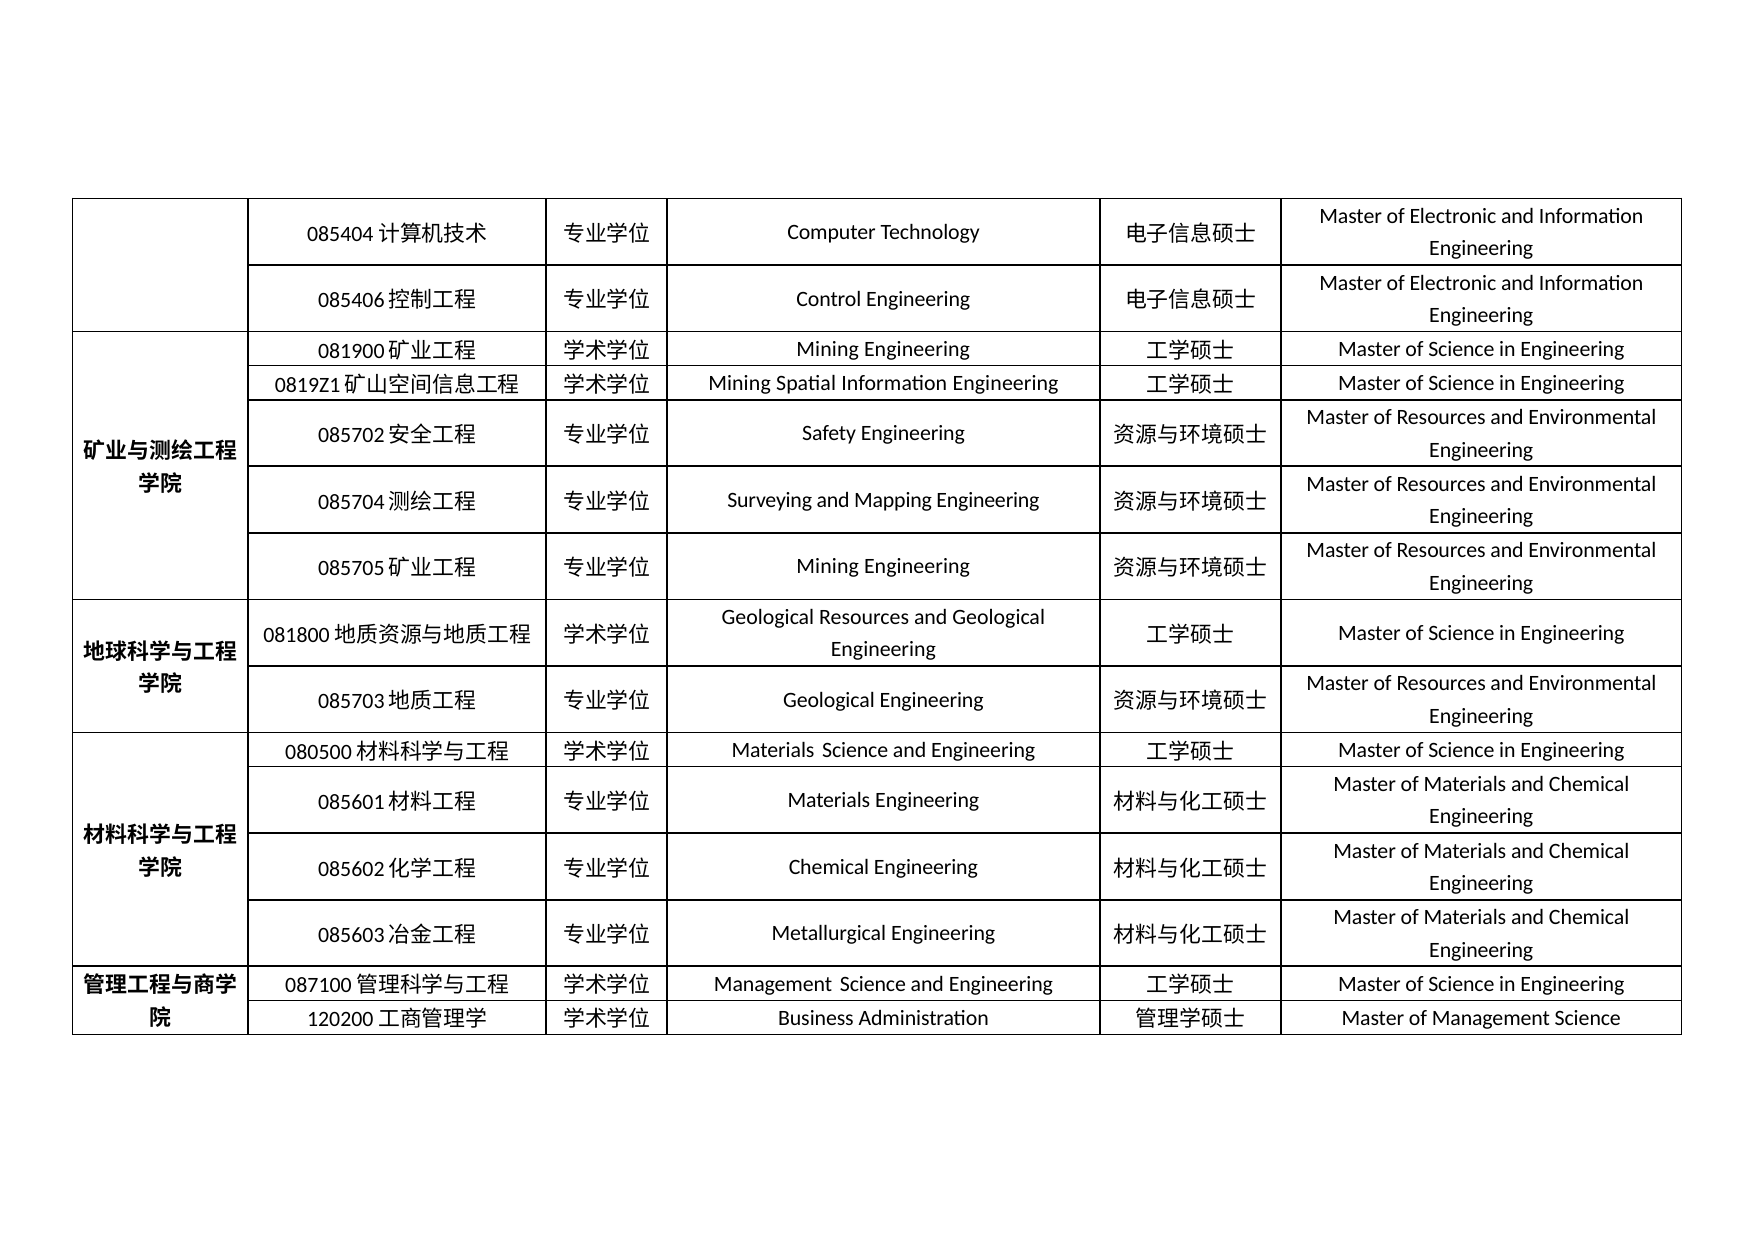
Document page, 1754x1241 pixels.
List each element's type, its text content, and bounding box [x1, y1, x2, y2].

table_cell 081800地质资源与地质工程 [249, 600, 545, 665]
table_cell 专业学位 [547, 901, 666, 965]
table_cell Management Science and Engineering [668, 967, 1099, 999]
table_cell Mining Engineering [668, 534, 1099, 598]
table_cell Safety Engineering [668, 401, 1099, 465]
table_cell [1282, 199, 1681, 264]
table_cell 工学硕士 [1101, 600, 1280, 665]
table_cell 学术学位 [547, 967, 666, 999]
table_cell 学术学位 [547, 1001, 666, 1033]
table_cell 专业学位 [547, 767, 666, 832]
table_cell 085703地质工程 [249, 667, 545, 732]
table_cell 085702安全工程 [249, 401, 545, 465]
table_cell Master of Science in Engineering [1282, 967, 1681, 999]
table_cell 085404计算机技术 [249, 199, 545, 264]
table_cell 085705矿业工程 [249, 534, 545, 598]
table_cell 资源与环境硕士 [1101, 401, 1280, 465]
table_cell 学术学位 [547, 733, 666, 766]
table_cell 材料科学与工程学院 [73, 733, 247, 965]
table_cell 085602化学工程 [249, 834, 545, 899]
table_cell Master of Resources and Environmental Engineering [1282, 534, 1681, 598]
table_cell Control Engineering [668, 266, 1099, 331]
table_cell 学术学位 [547, 366, 666, 399]
table_cell 学术学位 [547, 600, 666, 665]
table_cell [1282, 1001, 1681, 1033]
table_cell 材料与化工硕士 [1101, 901, 1280, 965]
table_cell Business Administration [668, 1001, 1099, 1033]
table_cell 专业学位 [547, 199, 666, 264]
table_cell 专业学位 [547, 467, 666, 532]
table_cell Materials Engineering [668, 767, 1099, 832]
table_cell 资源与环境硕士 [1101, 467, 1280, 532]
table_cell 材料与化工硕士 [1101, 834, 1280, 899]
table_cell Geological Resources and Geological Engineering [668, 600, 1099, 665]
table_cell Master of Science in Engineering [1282, 332, 1681, 365]
table_cell 材料与化工硕士 [1101, 767, 1280, 832]
table_cell Computer Technology [668, 199, 1099, 264]
table_cell 工学硕士 [1101, 332, 1280, 365]
table_cell Materials Science and Engineering [668, 733, 1099, 766]
table_cell 085603冶金工程 [249, 901, 545, 965]
table_cell 0819Z1矿山空间信息工程 [249, 366, 545, 399]
table_cell 081900矿业工程 [249, 332, 545, 365]
table_cell 工学硕士 [1101, 366, 1280, 399]
table_cell 资源与环境硕士 [1101, 667, 1280, 732]
table_cell 专业学位 [547, 401, 666, 465]
table_cell Master of Materials and Chemical Engineering [1282, 834, 1681, 899]
table_cell Chemical Engineering [668, 834, 1099, 899]
table_cell Mining Spatial Information Engineering [668, 366, 1099, 399]
table_cell Master of Materials and Chemical Engineering [1282, 767, 1681, 832]
table_cell 管理学硕士 [1101, 1001, 1280, 1033]
table_cell 080500材料科学与工程 [249, 733, 545, 766]
table_cell 专业学位 [547, 834, 666, 899]
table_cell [1282, 266, 1681, 331]
table_cell Master of Resources and Environmental Engineering [1282, 467, 1681, 532]
table_cell 学术学位 [547, 332, 666, 365]
table_cell 120200工商管理学 [249, 1001, 545, 1033]
table_cell 085704测绘工程 [249, 467, 545, 532]
table_cell 工学硕士 [1101, 733, 1280, 766]
table_cell 专业学位 [547, 534, 666, 598]
table_cell 电子信息硕士 [1101, 199, 1280, 264]
table_cell 087100管理科学与工程 [249, 967, 545, 999]
table_cell 专业学位 [547, 266, 666, 331]
table_cell 矿业与测绘工程学院 [73, 332, 247, 598]
table_cell Master of Materials and Chemical Engineering [1282, 901, 1681, 965]
table_cell 资源与环境硕士 [1101, 534, 1280, 598]
table_cell Geological Engineering [668, 667, 1099, 732]
table_cell Metallurgical Engineering [668, 901, 1099, 965]
table_cell Mining Engineering [668, 332, 1099, 365]
table_cell Master of Science in Engineering [1282, 600, 1681, 665]
table_cell 电子信息硕士 [1101, 266, 1280, 331]
table_cell Master of Science in Engineering [1282, 366, 1681, 399]
table_cell 地球科学与工程学院 [73, 600, 247, 732]
table_cell 专业学位 [547, 667, 666, 732]
table_cell Master of Resources and Environmental Engineering [1282, 667, 1681, 732]
table_cell 085406控制工程 [249, 266, 545, 331]
table_cell Surveying and Mapping Engineering [668, 467, 1099, 532]
table_cell Master of Science in Engineering [1282, 733, 1681, 766]
table_cell Master of Resources and Environmental Engineering [1282, 401, 1681, 465]
table_cell 管理工程与商学院 [73, 967, 247, 1033]
table_cell 085601材料工程 [249, 767, 545, 832]
table_cell 工学硕士 [1101, 967, 1280, 999]
